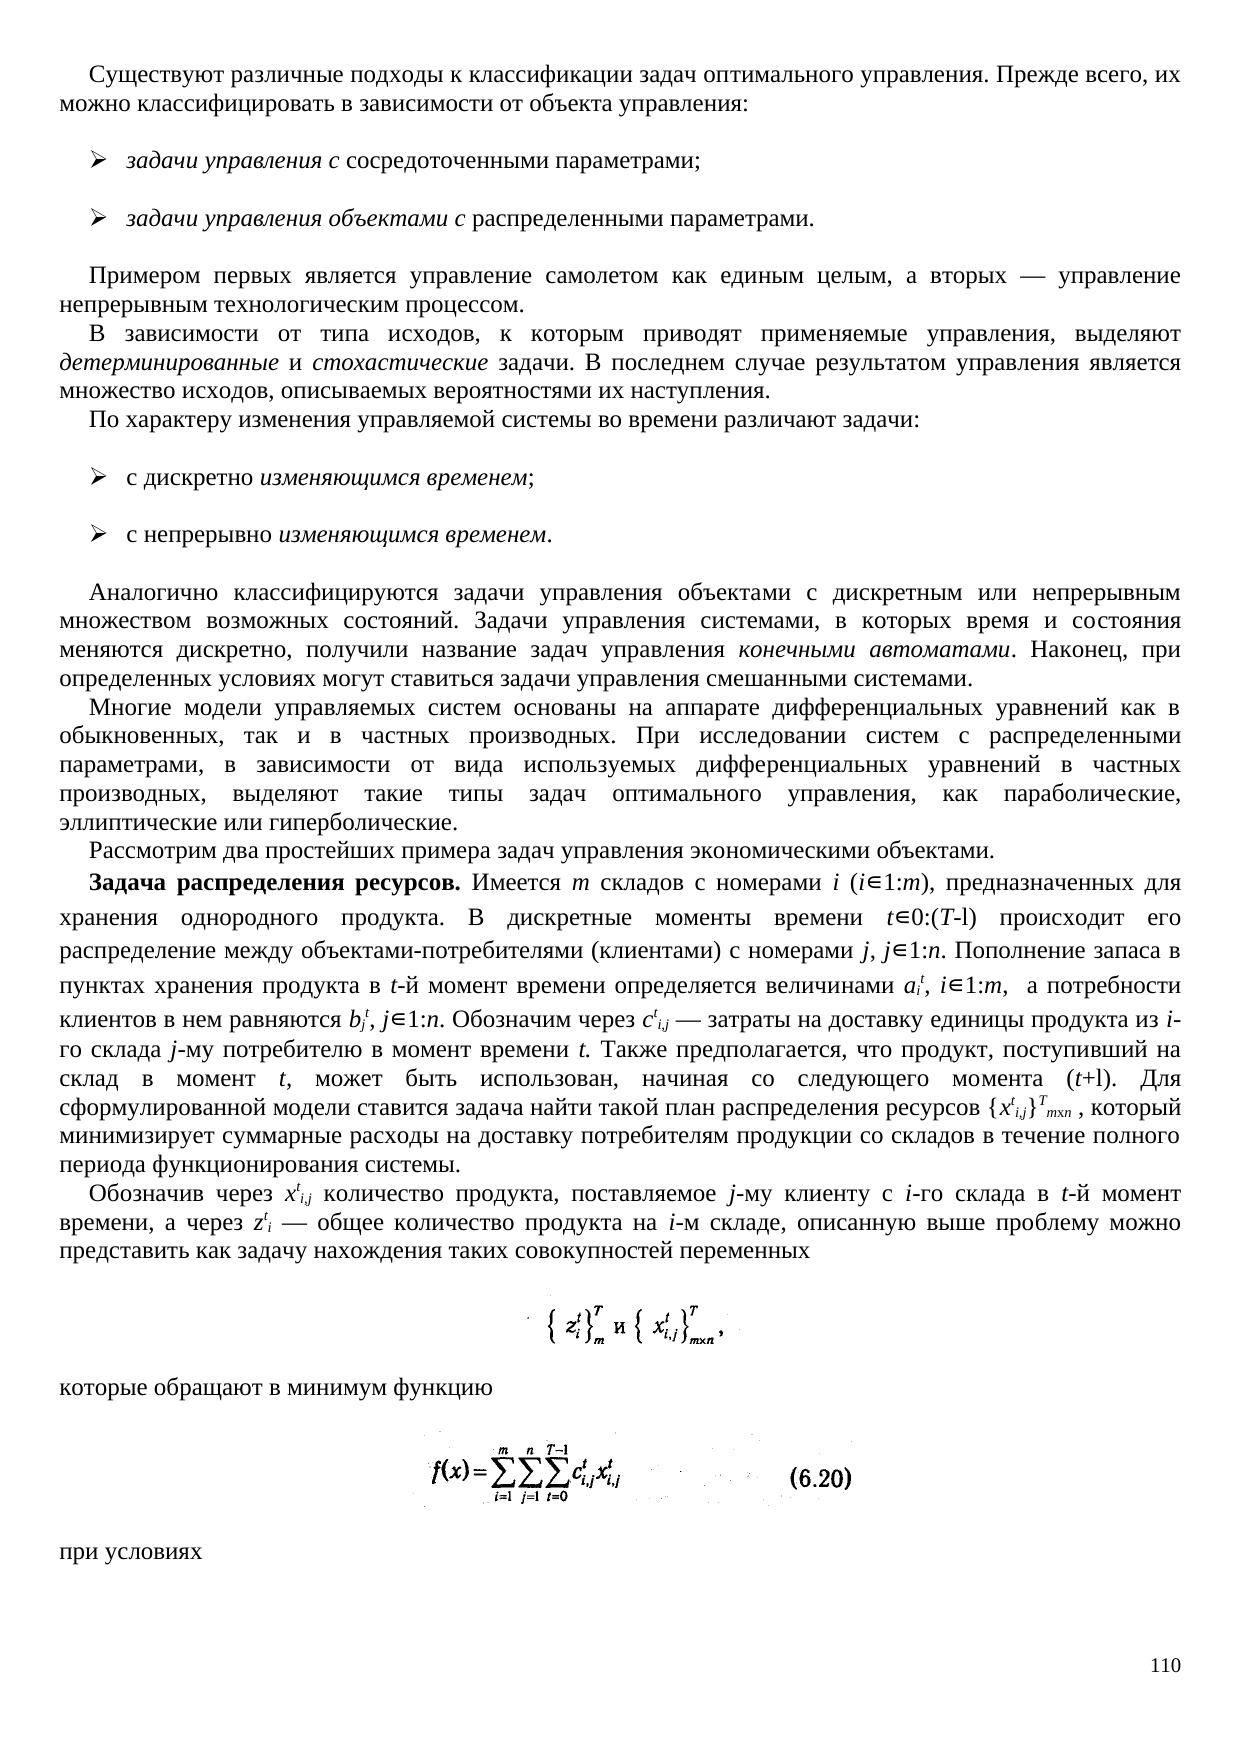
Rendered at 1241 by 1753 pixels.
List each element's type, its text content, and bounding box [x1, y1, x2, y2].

text Задача распределения ресурсов. Имеется т складов с номерами i (i∊1:m), предназначенных для хранения однородного продукта. В дискретные моменты времени t∊0:(T-l) происходит его распределение между объектами-потребителями (клиентами) с номерами j, j∊1:n. Пополнение запаса в пунктах хранения продукта в t-й момент времени определяется величинами ait, i∊1:m, а потребности клиентов в нем равняются bjt, j∊1:n. Обозначим через cti,j — затраты на доставку единицы продукта из i-го склада j-му потребителю в момент времени t. Также предполагается, что продукт, поступивший на склад в момент t, может быть использован, начиная со следующего момента (t+l). Для сформулированной модели ставится задача найти такой план распределения ресурсов {хti,j}Tmxn , который минимизирует суммарные расходы на доставку потребителям продукции со складов в течение полного периода функционирования системы. [59, 864, 1181, 1178]
list с непрерывно изменяющимся временем. [89, 519, 1181, 548]
text Обозначив через хti,j количество продукта, поставляемое j-му клиенту с i-го склада в t-й момент времени, а через zti — общее количество продукта на i-м складе, описанную выше проблему можно представить как задачу нахождения таких совокупностей переменных [59, 1178, 1181, 1264]
list задачи управления объектами с распределенными параметрами. [89, 203, 1181, 232]
text которые обращают в минимум функцию [59, 1372, 1181, 1401]
text Рассмотрим два простейших примера задач управления экономическими объектами. [59, 835, 1181, 864]
text Многие модели управляемых систем основаны на аппарате дифференциальных уравнений как в обыкновенных, так и в частных производных. При исследовании систем с распределенными параметрами, в зависимости от вида используемых дифференциальных уравнений в частных производных, выделяют такие типы задач оптимального управления, как параболические, эллиптические или гиперболические. [59, 692, 1181, 835]
text В зависимости от типа исходов, к которым приводят применяемые управления, выделяют детерминированные и стохастические задачи. В последнем случае результатом управления является множество исходов, описываемых вероятностями их наступления. [59, 318, 1181, 404]
picture [411, 1429, 859, 1508]
picture [525, 1293, 745, 1344]
list задачи управления с сосредоточенными параметрами; [89, 145, 1181, 174]
list с дискретно изменяющимся временем; [89, 462, 1181, 490]
text По характеру изменения управляемой системы во времени различают задачи: [59, 404, 1181, 433]
text Аналогично классифицируются задачи управления объектами с дискретным или непрерывным множеством возможных состояний. Задачи управления системами, в которых время и состояния меняются дискретно, получили название задач управления конечными автоматами. Наконец, при определенных условиях могут ставиться задачи управления смешанными системами. [59, 577, 1181, 692]
text Примером первых является управление самолетом как единым целым, а вторых — управление непрерывным технологическим процессом. [59, 260, 1181, 318]
text при условиях [59, 1536, 1181, 1565]
text Существуют различные подходы к классификации задач оптимального управления. Прежде всего, их можно классифицировать в зависимости от объекта управления: [59, 59, 1181, 117]
